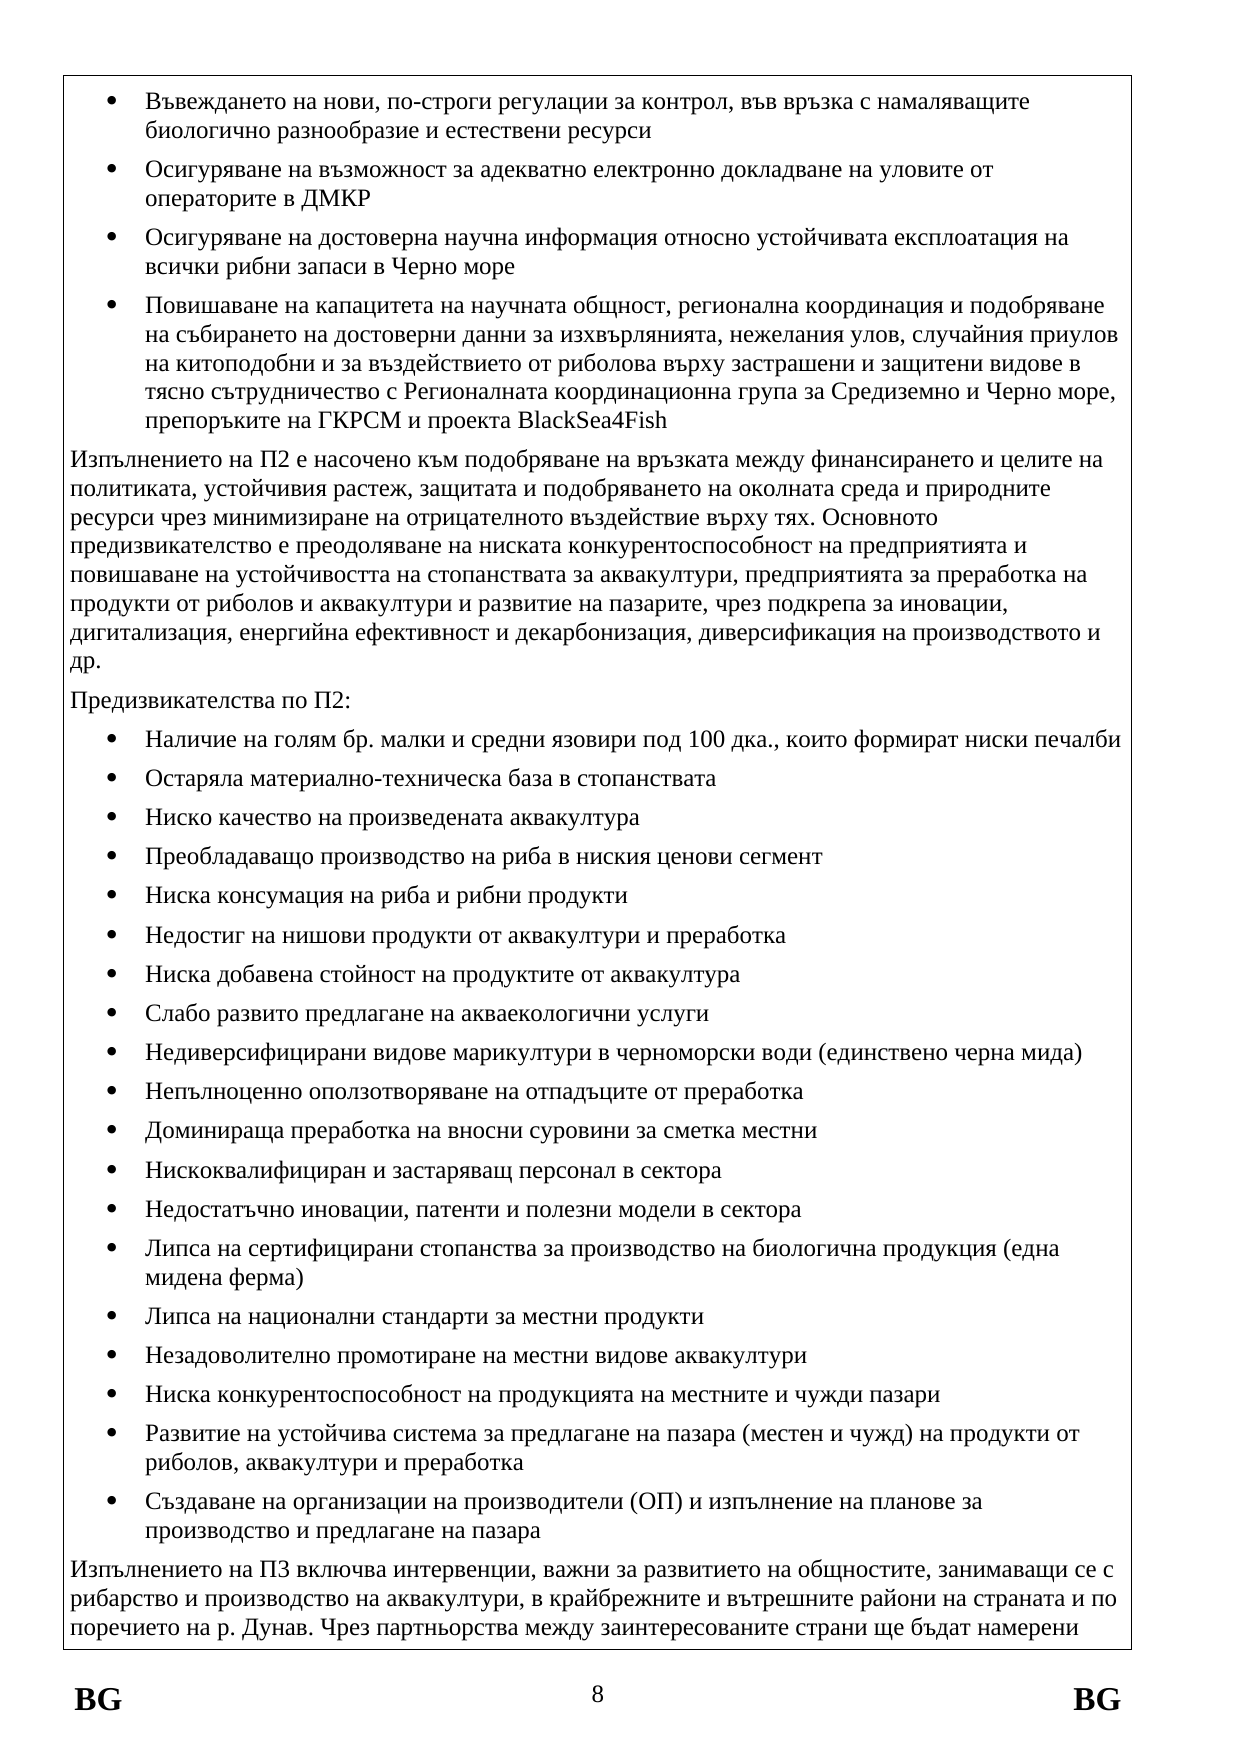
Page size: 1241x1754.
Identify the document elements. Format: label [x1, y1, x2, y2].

table_header [64, 76, 1131, 1649]
